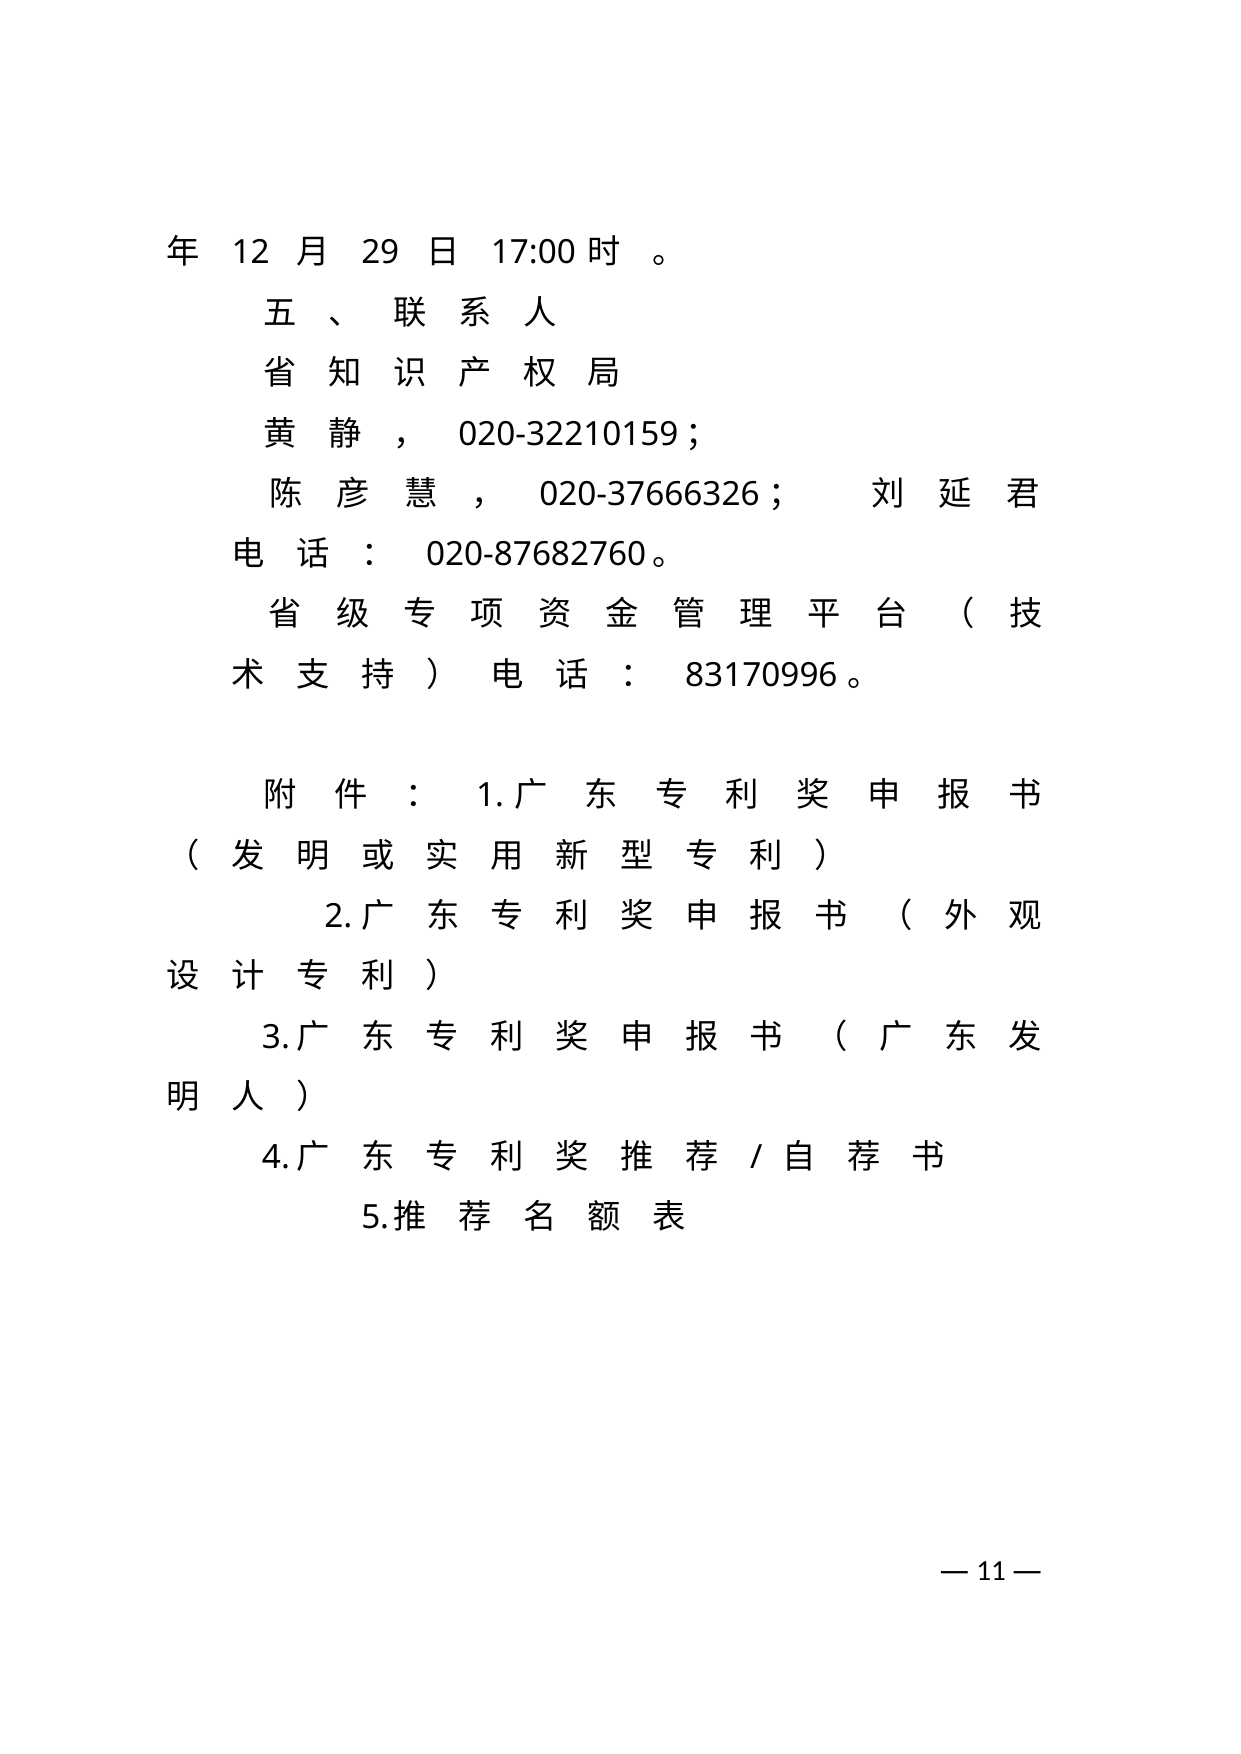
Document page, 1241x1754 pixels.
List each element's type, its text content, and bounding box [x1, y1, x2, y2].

text 2.广东专利奖申报书（外观设计专利） [167, 883, 1074, 1003]
text 省级专项资金管理平台（技术支持）电话：83170996。 [212, 581, 1074, 702]
text 3.广东专利奖申报书（广东发明人） [167, 1003, 1074, 1124]
text 陈彦慧，020-37666326； 刘延君，电话：020-87682760。 [212, 461, 1074, 581]
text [167, 219, 1074, 280]
text 黄静，020-32210159； [212, 400, 1074, 461]
text 4.广东专利奖推荐/自荐书 [167, 1124, 1074, 1184]
text 5.推荐名额表 [167, 1184, 1074, 1245]
text 五、联系人 [212, 280, 1074, 340]
text 省知识产权局 [212, 340, 1074, 400]
text 附件：1.广东专利奖申报书（发明或实用新型专利） [167, 762, 1074, 883]
